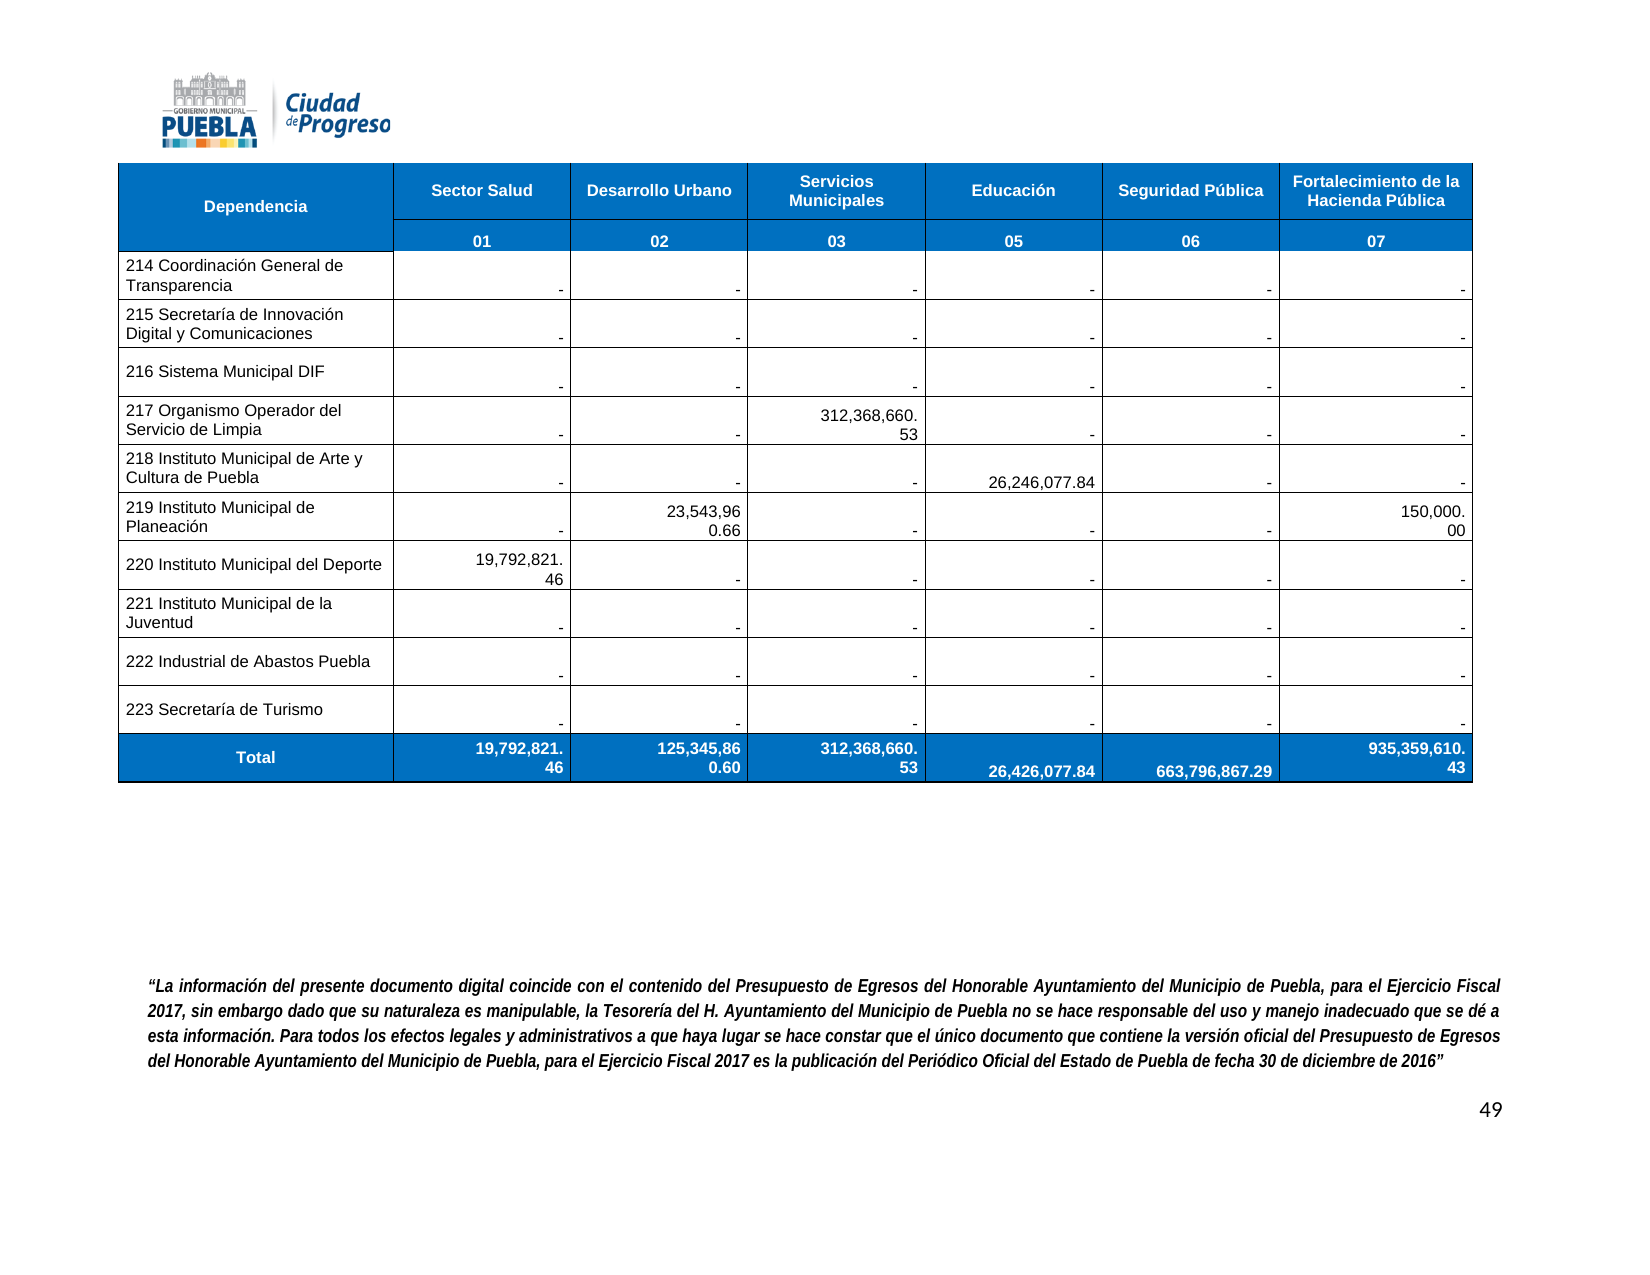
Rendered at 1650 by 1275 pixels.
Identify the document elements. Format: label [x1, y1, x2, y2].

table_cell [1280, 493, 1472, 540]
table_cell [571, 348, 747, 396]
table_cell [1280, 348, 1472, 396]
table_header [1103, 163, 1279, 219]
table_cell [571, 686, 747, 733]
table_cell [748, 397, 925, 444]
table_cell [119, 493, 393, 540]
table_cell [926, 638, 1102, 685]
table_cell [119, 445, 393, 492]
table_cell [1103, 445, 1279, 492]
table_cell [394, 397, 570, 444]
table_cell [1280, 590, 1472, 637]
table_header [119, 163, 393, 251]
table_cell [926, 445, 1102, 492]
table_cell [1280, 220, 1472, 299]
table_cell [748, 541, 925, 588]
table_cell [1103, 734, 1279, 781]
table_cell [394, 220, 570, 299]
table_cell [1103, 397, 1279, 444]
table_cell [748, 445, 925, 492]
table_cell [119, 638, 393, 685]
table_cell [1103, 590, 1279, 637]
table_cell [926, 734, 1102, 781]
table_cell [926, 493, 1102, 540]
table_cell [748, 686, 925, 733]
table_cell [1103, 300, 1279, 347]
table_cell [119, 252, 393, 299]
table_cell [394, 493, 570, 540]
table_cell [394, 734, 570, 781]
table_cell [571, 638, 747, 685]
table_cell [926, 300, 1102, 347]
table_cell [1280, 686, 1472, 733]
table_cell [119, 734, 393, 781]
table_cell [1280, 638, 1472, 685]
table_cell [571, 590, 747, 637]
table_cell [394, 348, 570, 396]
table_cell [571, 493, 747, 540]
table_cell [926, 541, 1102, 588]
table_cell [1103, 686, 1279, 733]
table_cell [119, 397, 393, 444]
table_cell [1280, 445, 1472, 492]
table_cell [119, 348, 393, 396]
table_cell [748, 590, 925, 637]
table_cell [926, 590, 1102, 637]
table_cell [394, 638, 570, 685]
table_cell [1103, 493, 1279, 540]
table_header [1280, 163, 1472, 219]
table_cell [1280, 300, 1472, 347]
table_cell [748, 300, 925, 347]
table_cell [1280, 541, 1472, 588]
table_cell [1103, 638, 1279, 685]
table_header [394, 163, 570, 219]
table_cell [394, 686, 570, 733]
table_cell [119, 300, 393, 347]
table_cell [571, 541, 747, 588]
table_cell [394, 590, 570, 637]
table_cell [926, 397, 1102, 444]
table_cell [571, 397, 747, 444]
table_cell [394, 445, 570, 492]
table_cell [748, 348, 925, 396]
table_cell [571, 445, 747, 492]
picture [162, 72, 391, 151]
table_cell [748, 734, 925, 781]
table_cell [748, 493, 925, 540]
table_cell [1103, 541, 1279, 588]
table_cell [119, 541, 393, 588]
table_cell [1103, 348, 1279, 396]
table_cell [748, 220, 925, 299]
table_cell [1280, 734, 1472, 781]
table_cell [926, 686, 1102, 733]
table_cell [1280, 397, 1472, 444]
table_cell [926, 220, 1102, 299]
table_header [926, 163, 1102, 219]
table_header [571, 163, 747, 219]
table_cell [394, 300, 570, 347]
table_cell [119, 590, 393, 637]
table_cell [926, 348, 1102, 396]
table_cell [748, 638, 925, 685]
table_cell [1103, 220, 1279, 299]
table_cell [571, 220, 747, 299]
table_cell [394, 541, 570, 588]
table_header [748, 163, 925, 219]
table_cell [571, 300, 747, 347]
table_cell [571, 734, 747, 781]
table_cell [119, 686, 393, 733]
